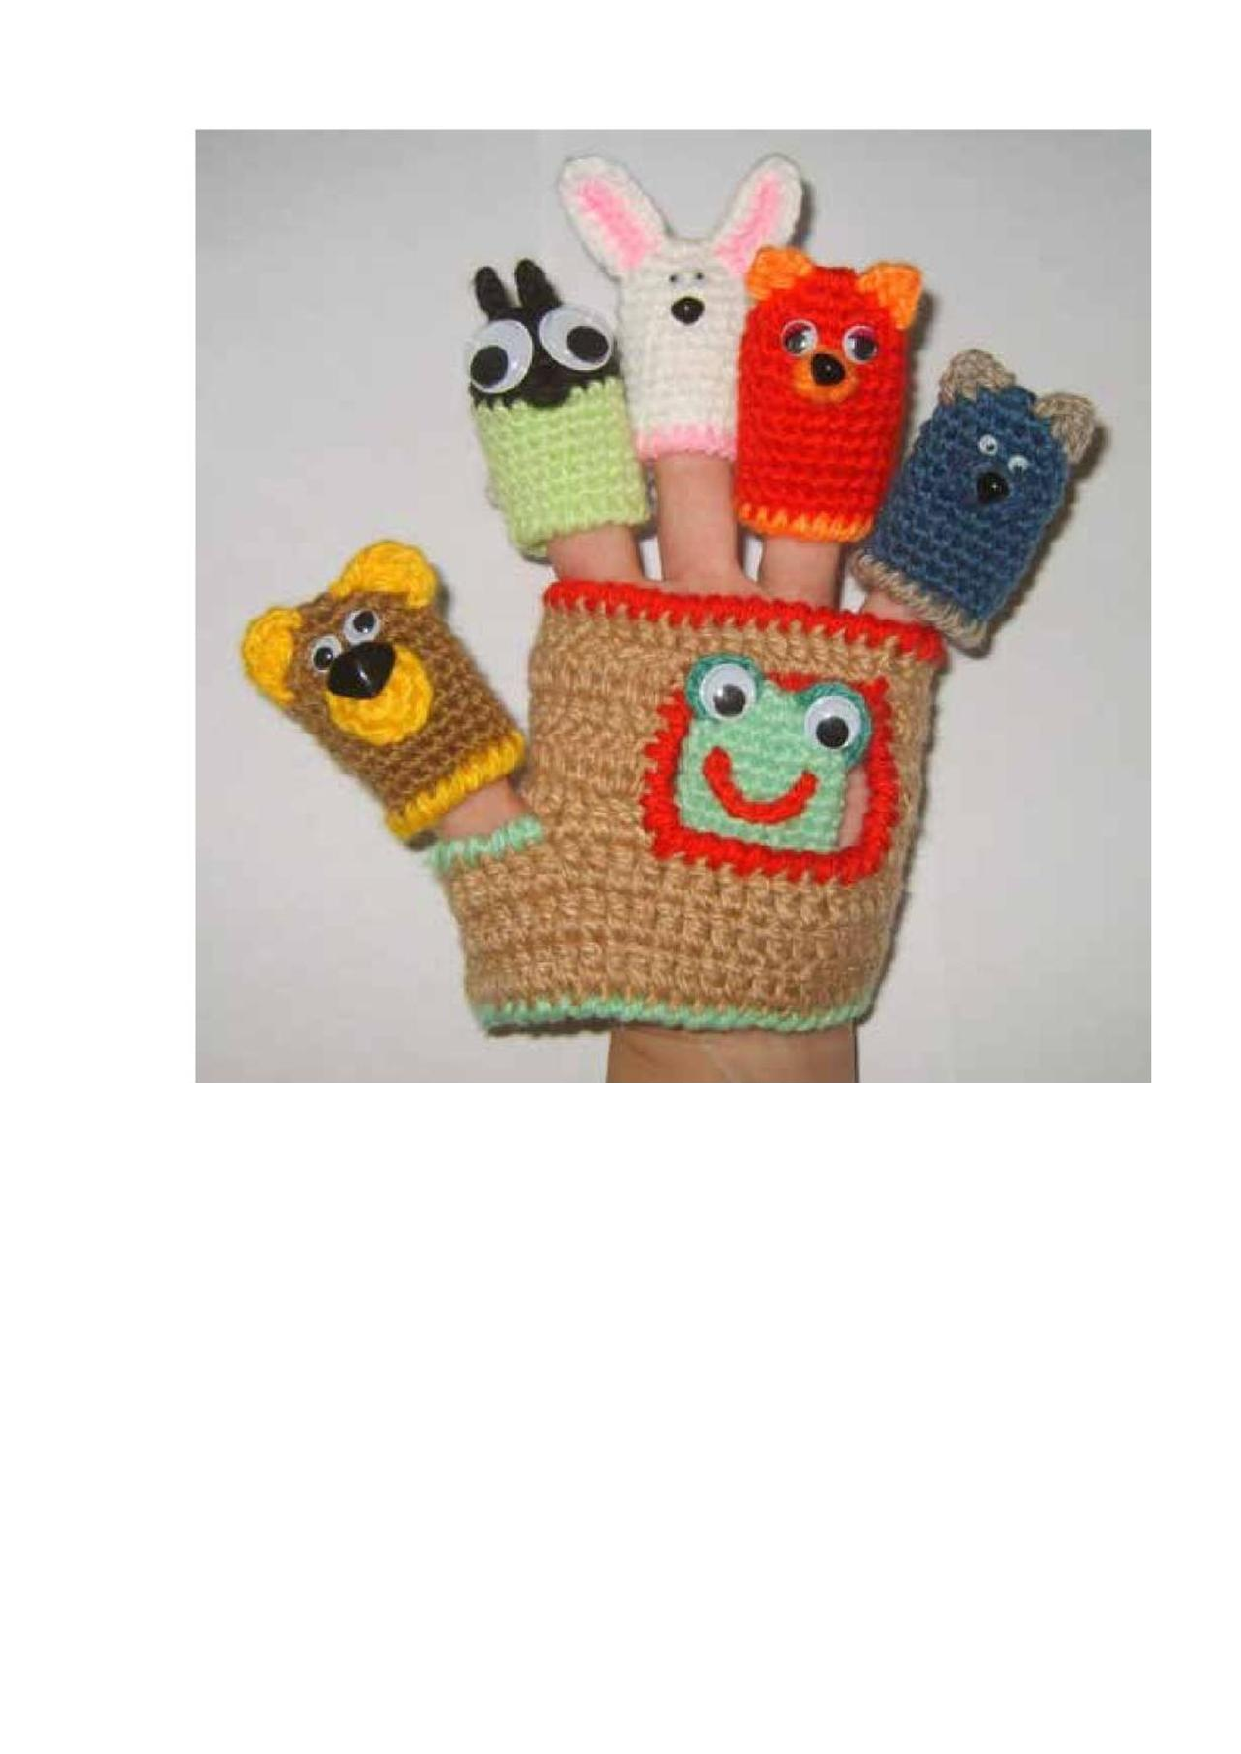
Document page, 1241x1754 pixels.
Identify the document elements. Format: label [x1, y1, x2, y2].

picture [177, 118, 1152, 1083]
